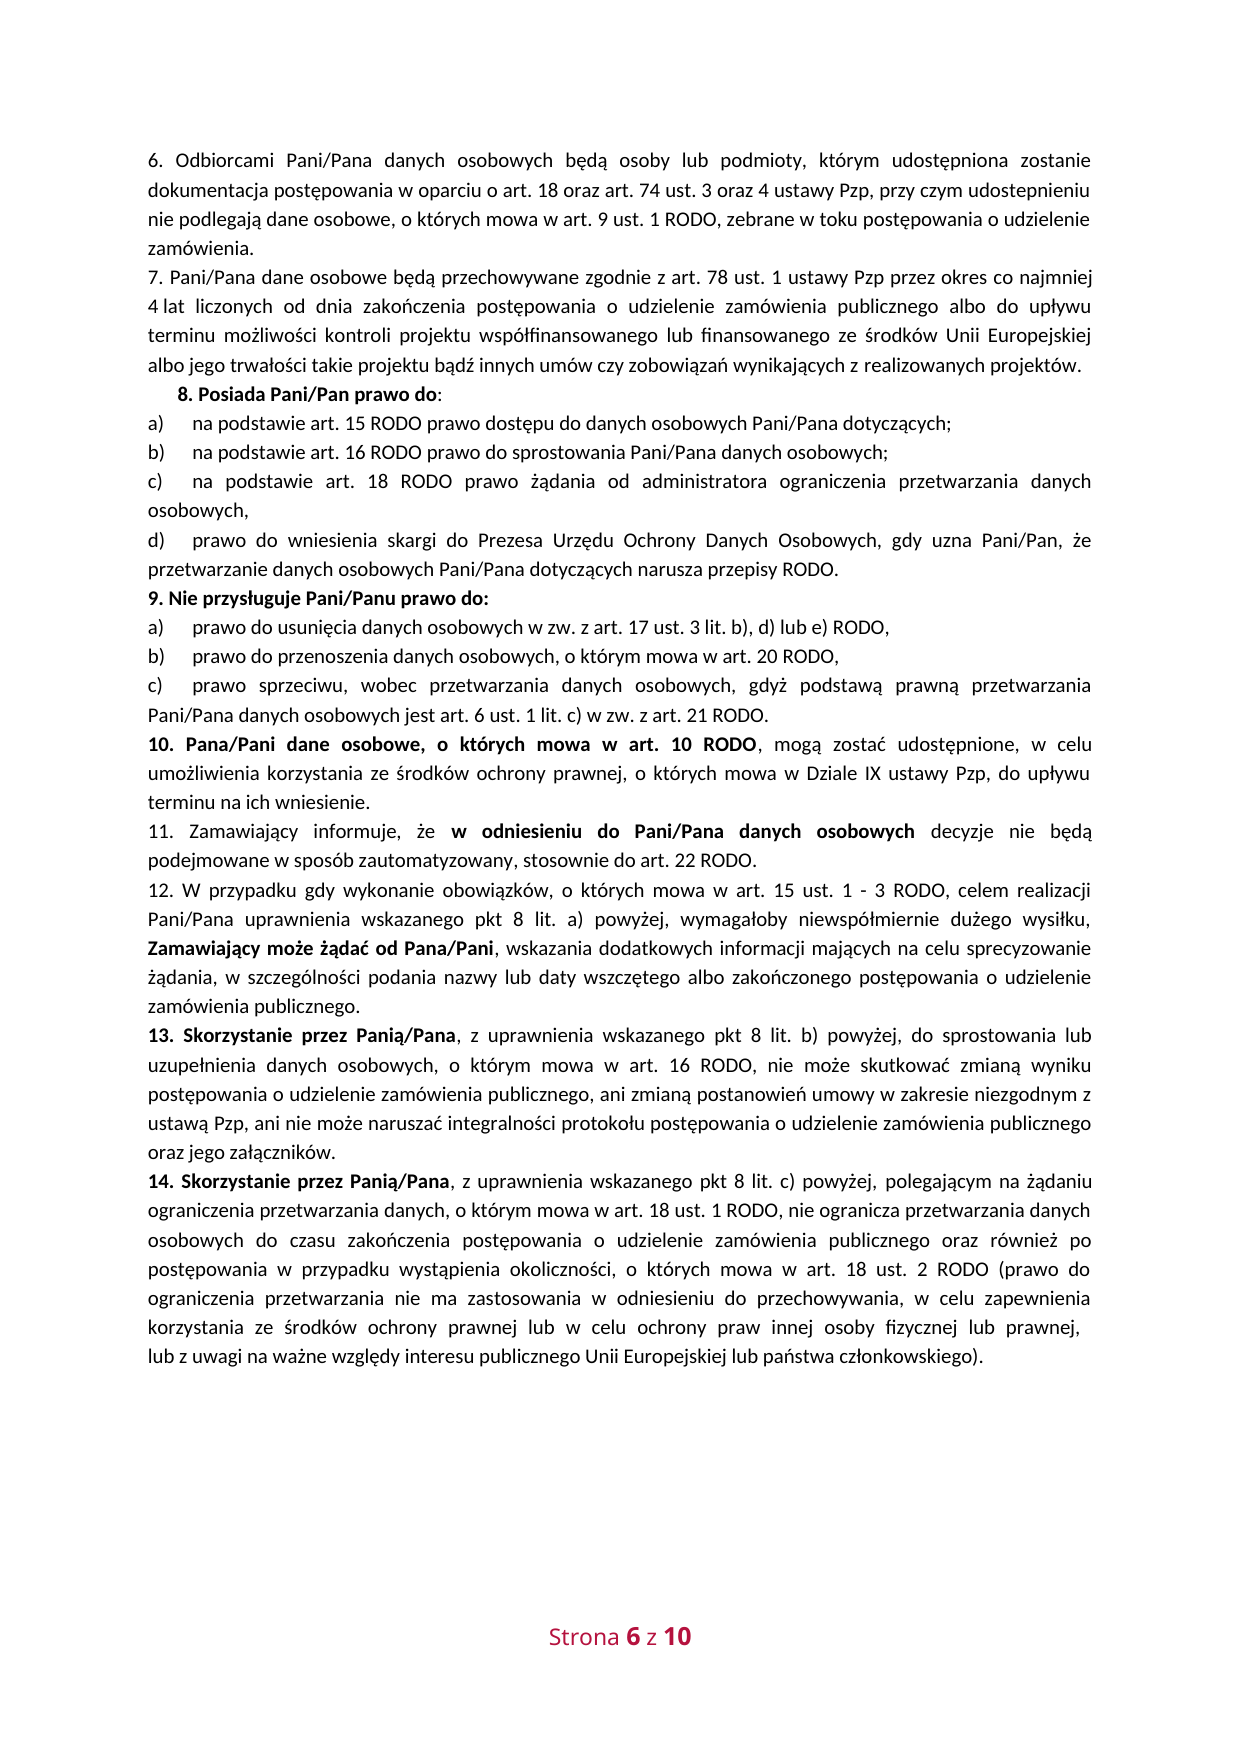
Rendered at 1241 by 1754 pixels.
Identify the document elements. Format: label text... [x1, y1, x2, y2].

list 6. Odbiorcami Pani/Pana danych osobowych będą osoby lub podmioty, którym udostępniona zostanie dokumentacja postępowania w oparciu o art. 18 oraz art. 74 ust. 3 oraz 4 ustawy Pzp, przy czym udostepnieniu nie podlegają dane osobowe, o których mowa w art. 9 ust. 1 RODO, zebrane w toku postępowania o udzielenie zamówienia. [148, 148, 1093, 261]
list prawo sprzeciwu, wobec przetwarzania danych osobowych, gdyż podstawą prawną przetwarzania Pani/Pana danych osobowych jest art. 6 ust. 1 lit. c) w zw. z art. 21 RODO. [148, 673, 1093, 727]
list 10. Pana/Pani dane osobowe, o których mowa w art. 10 RODO, mogą zostać udostępnione, w celu umożliwienia korzystania ze środków ochrony prawnej, o których mowa w Dziale IX ustawy Pzp, do upływu terminu na ich wniesienie. [148, 731, 1093, 815]
list 13. Skorzystanie przez Panią/Pana, z uprawnienia wskazanego pkt 8 lit. b) powyżej, do sprostowania lub uzupełnienia danych osobowych, o którym mowa w art. 16 RODO, nie może skutkować zmianą wyniku postępowania o udzielenie zamówienia publicznego, ani zmianą postanowień umowy w zakresie niezgodnym z ustawą Pzp, ani nie może naruszać integralności protokołu postępowania o udzielenie zamówienia publicznego oraz jego załączników. [148, 1023, 1093, 1165]
list 7. Pani/Pana dane osobowe będą przechowywane zgodnie z art. 78 ust. 1 ustawy Pzp przez okres co najmniej 4 lat liczonych od dnia zakończenia postępowania o udzielenie zamówienia publicznego albo do upływu terminu możliwości kontroli projektu współfinansowanego lub finansowanego ze środków Unii Europejskiej albo jego trwałości takie projektu bądź innych umów czy zobowiązań wynikających z realizowanych projektów. [148, 264, 1093, 377]
list na podstawie art. 16 RODO prawo do sprostowania Pani/Pana danych osobowych; [148, 439, 1093, 465]
list 12. W przypadku gdy wykonanie obowiązków, o których mowa w art. 15 ust. 1 - 3 RODO, celem realizacji Pani/Pana uprawnienia wskazanego pkt 8 lit. a) powyżej, wymagałoby niewspółmiernie dużego wysiłku, Zamawiający może żądać od Pana/Pani, wskazania dodatkowych informacji mających na celu sprecyzowanie żądania, w szczególności podania nazwy lub daty wszczętego albo zakończonego postępowania o udzielenie zamówienia publicznego. [148, 877, 1093, 1019]
list 11. Zamawiający informuje, że w odniesieniu do Pani/Pana danych osobowych decyzje nie będą podejmowane w sposób zautomatyzowany, stosownie do art. 22 RODO. [148, 818, 1093, 873]
list na podstawie art. 15 RODO prawo dostępu do danych osobowych Pani/Pana dotyczących; [148, 410, 1093, 436]
list 14. Skorzystanie przez Panią/Pana, z uprawnienia wskazanego pkt 8 lit. c) powyżej, polegającym na żądaniu ograniczenia przetwarzania danych, o którym mowa w art. 18 ust. 1 RODO, nie ogranicza przetwarzania danych osobowych do czasu zakończenia postępowania o udzielenie zamówienia publicznego oraz również po postępowania w przypadku wystąpienia okoliczności, o których mowa w art. 18 ust. 2 RODO (prawo do ograniczenia przetwarzania nie ma zastosowania w odniesieniu do przechowywania, w celu zapewnienia korzystania ze środków ochrony prawnej lub w celu ochrony praw innej osoby fizycznej lub prawnej, lub z uwagi na ważne względy interesu publicznego Unii Europejskiej lub państwa członkowskiego). [148, 1168, 1093, 1369]
list 9. Nie przysługuje Pani/Panu prawo do: [148, 585, 1093, 611]
list na podstawie art. 18 RODO prawo żądania od administratora ograniczenia przetwarzania danych osobowych, [148, 468, 1093, 523]
list prawo do wniesienia skargi do Prezesa Urzędu Ochrony Danych Osobowych, gdy uzna Pani/Pan, że przetwarzanie danych osobowych Pani/Pana dotyczących narusza przepisy RODO. [148, 527, 1093, 581]
list prawo do przenoszenia danych osobowych, o którym mowa w art. 20 RODO, [148, 643, 1093, 669]
list 8. Posiada Pani/Pan prawo do: [177, 381, 1093, 406]
list prawo do usunięcia danych osobowych w zw. z art. 17 ust. 3 lit. b), d) lub e) RODO, [148, 614, 1093, 640]
